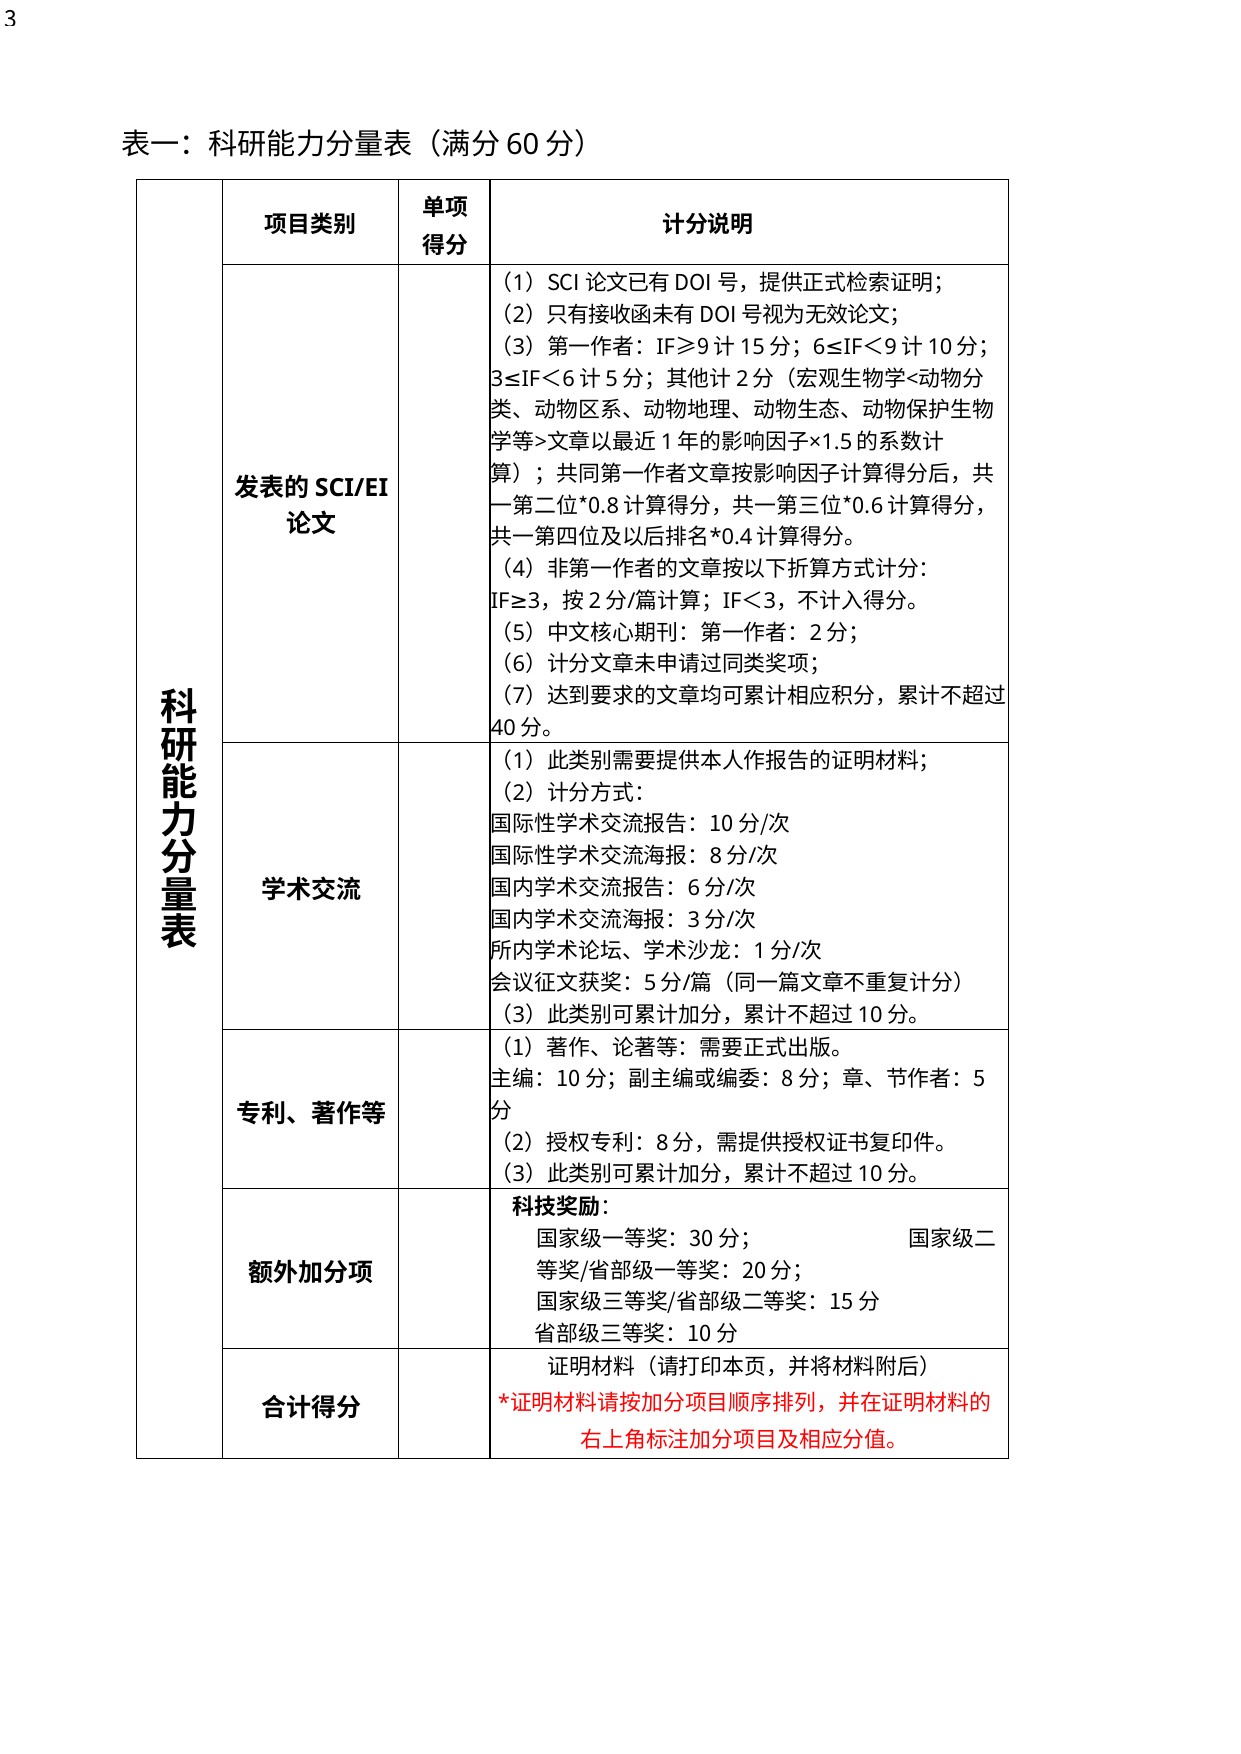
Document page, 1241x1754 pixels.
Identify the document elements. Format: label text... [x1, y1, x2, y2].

table_header 单项得分 [399, 180, 489, 264]
table_cell 合计得分 [223, 1349, 398, 1457]
table_header 项目类别 [223, 180, 398, 264]
table_cell 发表的SCI/EI论文 [223, 265, 398, 742]
table_cell [399, 1030, 489, 1188]
table_cell [399, 265, 489, 742]
table_cell 专利、著作等 [223, 1030, 398, 1188]
table_cell （1）SCI 论文已有 DOI 号，提供正式检索证明； （2）只有接收函未有 DOI 号视为无效论文； （3）第一作者：IF≥9计15分；6≤IF＜9计10分；3≤IF＜6计5分；其他计2分（宏观生物学<动物分类、动物区系、动物地理、动物生态、动物保护生物学等>文章以最近1年的影响因子×1.5的系数计算）；共同第一作者文章按影响因子计算得分后，共一第二位*0.8计算得分，共一第三位*0.6计算得分，共一第四位及以后排名*0.4计算得分。 （4）非第一作者的文章按以下折算方式计分：IF≥3，按2分/篇计算；IF＜3，不计入得分。 （5）中文核心期刊：第一作者：2分； （6）计分文章未申请过同类奖项； （7）达到要求的文章均可累计相应积分，累计不超过40分。 [491, 265, 1008, 742]
table_cell [399, 743, 489, 1029]
table_cell 著作、论著等：需要正式出版。 主编：10分；副主编或编委：8分；章、节作者：5分 授权专利：8分，需提供授权证书复印件。 （3）此类别可累计加分，累计不超过10分。 [491, 1030, 1008, 1188]
table_header 科研能力分量表 [137, 180, 222, 1457]
table_cell [399, 1189, 489, 1348]
table_cell 科技奖励： 国家级一等奖：30分； 国家级二等奖/省部级一等奖：20分； 国家级三等奖/省部级二等奖：15分 省部级三等奖：10分 [491, 1189, 1008, 1348]
table_cell 学术交流 [223, 743, 398, 1029]
subtitle 表一：科研能力分量表（满分60分） [121, 121, 1117, 163]
table_header 计分说明 [491, 180, 1008, 264]
table_cell 额外加分项 [223, 1189, 398, 1348]
table_cell [399, 1349, 489, 1457]
table_cell 证明材料（请打印本页，并将材料附后） *证明材料请按加分项目顺序排列，并在证明材料的右上角标注加分项目及相应分值。 [491, 1349, 1008, 1457]
table_cell （1）此类别需要提供本人作报告的证明材料； （2）计分方式： 国际性学术交流报告：10分/次 国际性学术交流海报：8分/次 国内学术交流报告：6分/次 国内学术交流海报：3分/次 所内学术论坛、学术沙龙：1分/次 会议征文获奖：5分/篇（同一篇文章不重复计分） （3）此类别可累计加分，累计不超过10分。 [491, 743, 1008, 1029]
